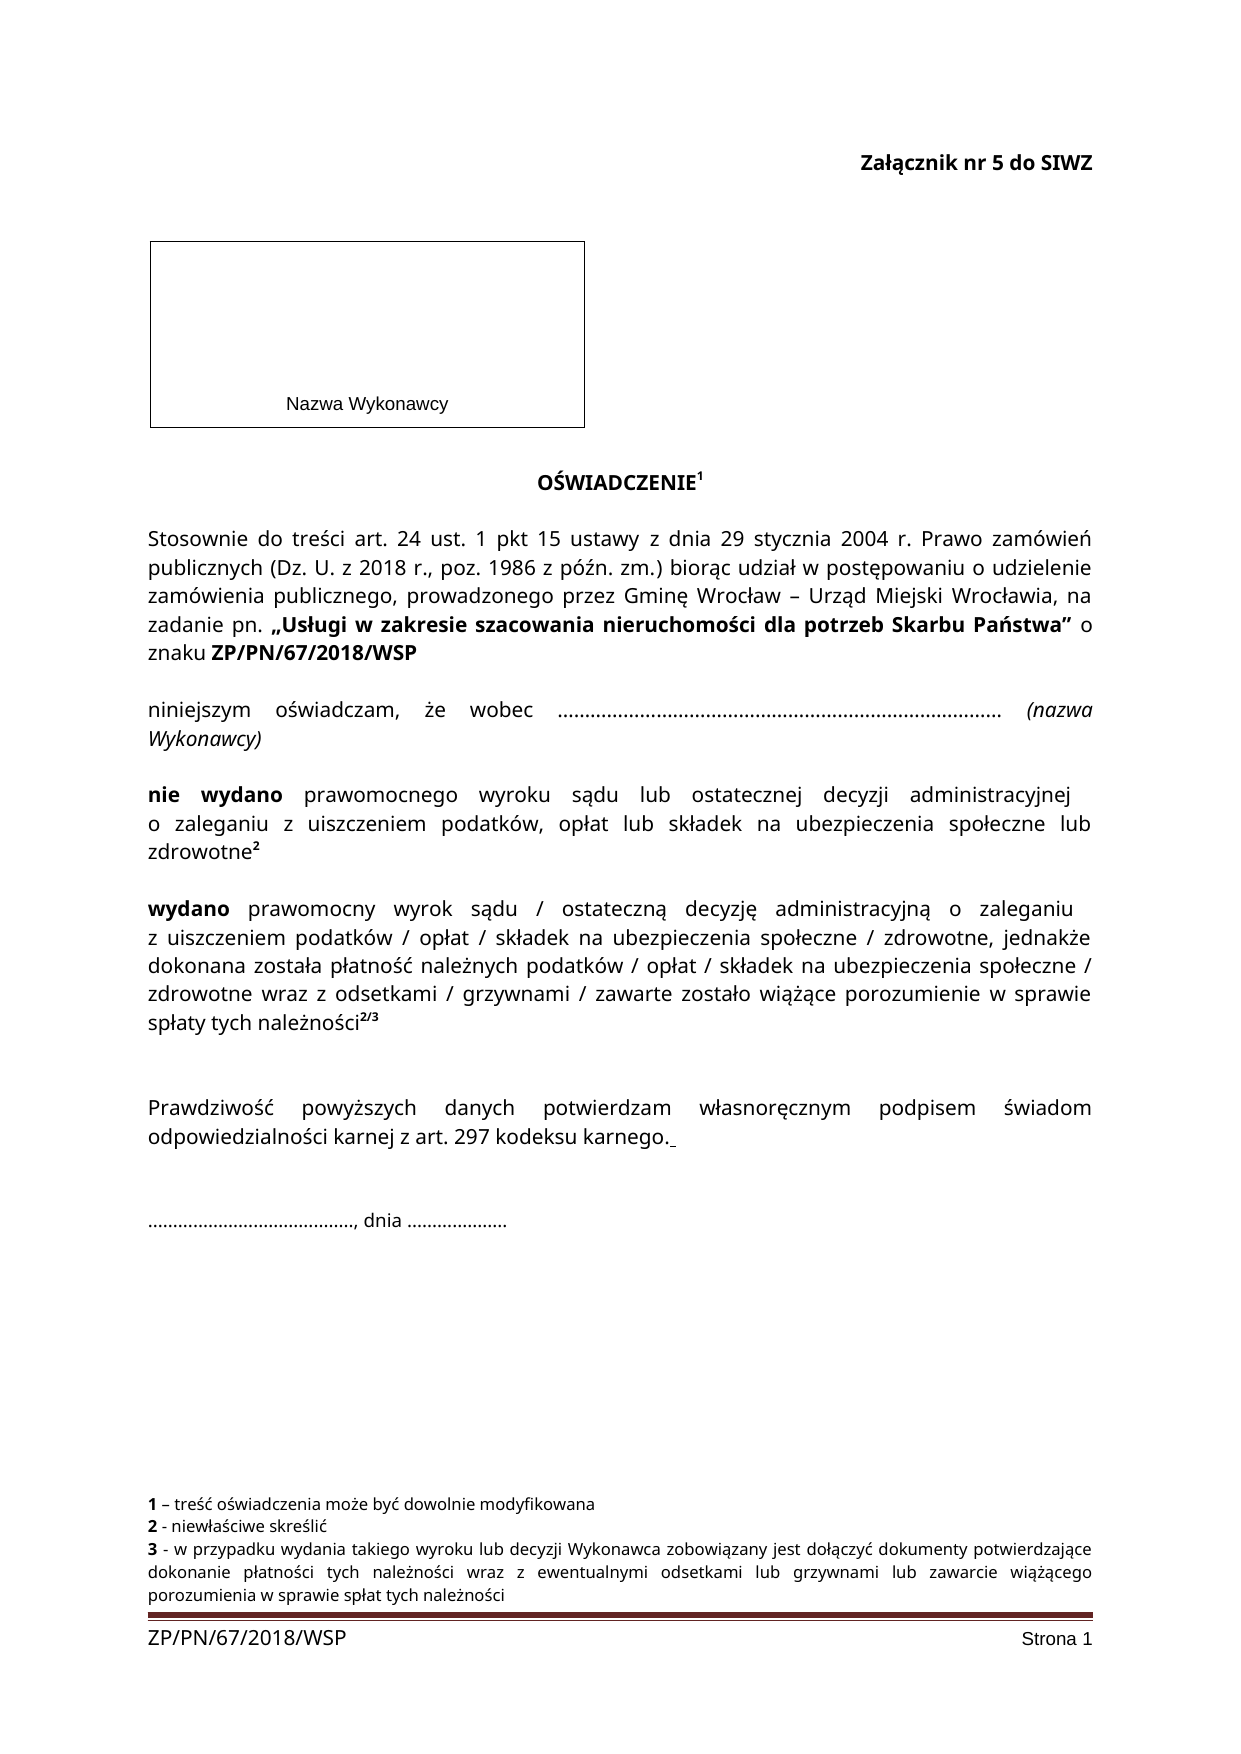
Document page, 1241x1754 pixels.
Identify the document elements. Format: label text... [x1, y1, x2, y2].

text Prawdziwość powyższych danych potwierdzam własnoręcznym podpisem świadom odpowiedzialności karnej z art. 297 kodeksu karnego. [148, 1093, 1093, 1150]
text niniejszym oświadczam, że wobec ……………………………………………………………………… (nazwa Wykonawcy) [148, 695, 1093, 752]
text Załącznik nr 5 do SIWZ [148, 148, 1093, 176]
text 1 – treść oświadczenia może być dowolnie modyfikowana [148, 1492, 1093, 1515]
text 3 - w przypadku wydania takiego wyroku lub decyzji Wykonawca zobowiązany jest dołączyć dokumenty potwierdzające dokonanie płatności tych należności wraz z ewentualnymi odsetkami lub grzywnami lub zawarcie wiążącego porozumienia w sprawie spłat tych należności [148, 1538, 1093, 1606]
text Stosownie do treści art. 24 ust. 1 pkt 15 ustawy z dnia 29 stycznia 2004 r. Prawo zamówień publicznych (Dz. U. z 2018 r., poz. 1986 z późn. zm.) biorąc udział w postępowaniu o udzielenie zamówienia publicznego, prowadzonego przez Gminę Wrocław – Urząd Miejski Wrocławia, na zadanie pn. „Usługi w zakresie szacowania nieruchomości dla potrzeb Skarbu Państwa” o znaku ZP/PN/67/2018/WSP [148, 524, 1093, 667]
text OŚWIADCZENIE1 [148, 468, 1093, 496]
text nie wydano prawomocnego wyroku sądu lub ostatecznej decyzji administracyjnej o zaleganiu z uiszczeniem podatków, opłat lub składek na ubezpieczenia społeczne lub zdrowotne2 [148, 781, 1093, 866]
text ........................................., dnia .................... [148, 1207, 1093, 1233]
text wydano prawomocny wyrok sądu / ostateczną decyzję administracyjną o zaleganiu z uiszczeniem podatków / opłat / składek na ubezpieczenia społeczne / zdrowotne, jednakże dokonana została płatność należnych podatków / opłat / składek na ubezpieczenia społeczne / zdrowotne wraz z odsetkami / grzywnami / zawarte zostało wiążące porozumienie w sprawie spłaty tych należności2/3 [148, 894, 1093, 1036]
text 2 - niewłaściwe skreślić [148, 1515, 1093, 1538]
